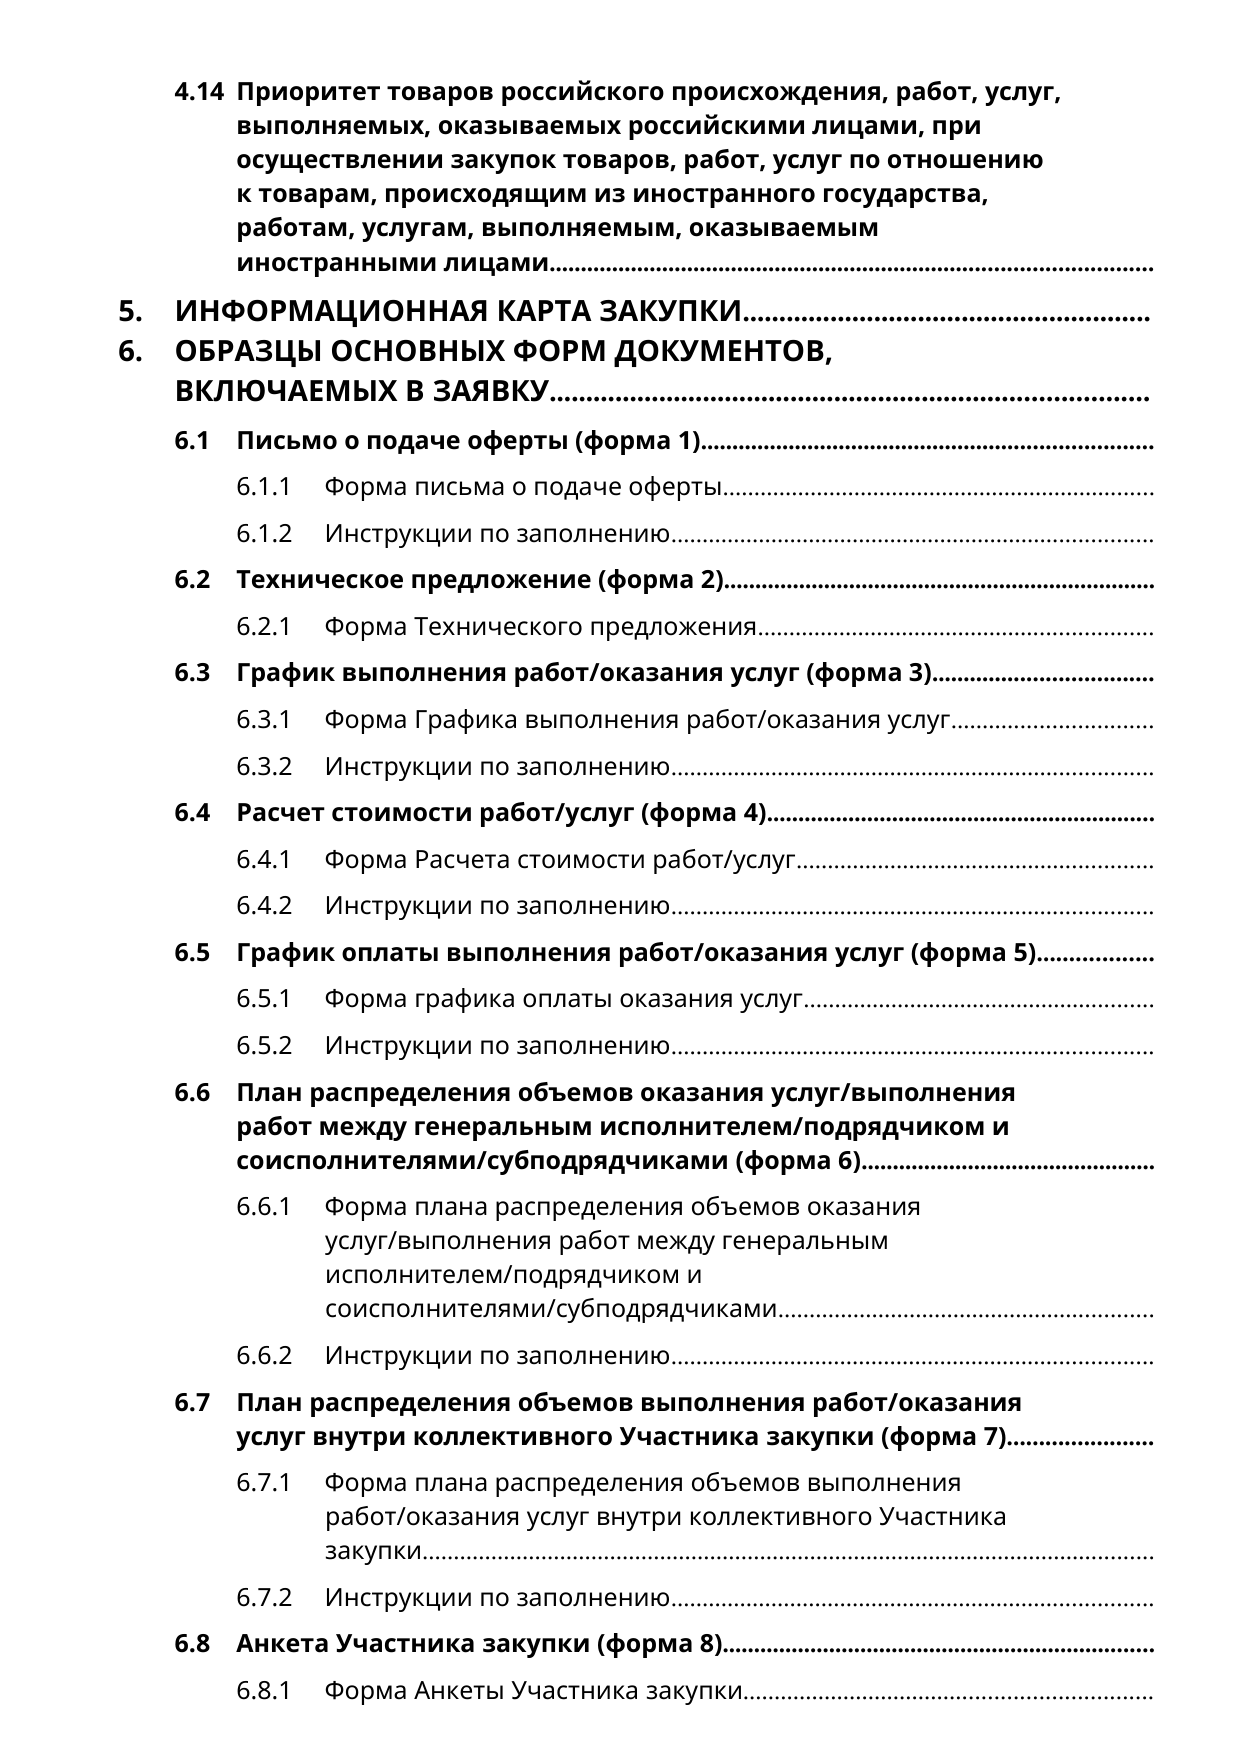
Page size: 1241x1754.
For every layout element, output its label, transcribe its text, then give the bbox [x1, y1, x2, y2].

text 6.3 График выполнения работ/оказания услуг (форма 3) 38 [174, 655, 1063, 689]
text 6.2 Техническое предложение (форма 2) 36 [174, 562, 1063, 596]
text 6.7.1 Форма плана распределения объемов выполнения работ/оказания услуг внутри коллективного Участника закупки 46 [236, 1465, 1063, 1567]
text 6.1 Письмо о подаче оферты (форма 1) 33 [174, 422, 1063, 456]
text 6.3.2 Инструкции по заполнению 39 [236, 748, 1063, 782]
text 6. Образцы основных форм документов, включаемых в заявку 33 [118, 330, 1063, 410]
text 6.1.1 Форма письма о подаче оферты 33 [236, 469, 1063, 503]
text 6.8 Анкета Участника закупки (форма 8) 48 [174, 1626, 1063, 1660]
text 6.2.1 Форма Технического предложения 36 [236, 608, 1063, 643]
text 6.4.2 Инструкции по заполнению 41 [236, 888, 1063, 922]
text 6.6 План распределения объемов оказания услуг/выполнения работ между генеральным исполнителем/подрядчиком и соисполнителями/субподрядчиками (форма 6) 44 [174, 1074, 1063, 1176]
text 4.14 Приоритет товаров российского происхождения, работ, услуг, выполняемых, оказываемых российскими лицами, при осуществлении закупок товаров, работ, услуг по отношению к товарам, происходящим из иностранного государства, работам, услугам, выполняемым, оказываемым иностранными лицами 27 [174, 74, 1063, 278]
text 6.6.2 Инструкции по заполнению 45 [236, 1338, 1063, 1372]
text 6.5.1 Форма графика оплаты оказания услуг 42 [236, 981, 1063, 1015]
text 5. Информационная карта закупки 30 [118, 291, 1063, 330]
text 6.4 Расчет стоимости работ/услуг (форма 4) 40 [174, 795, 1063, 829]
text 6.1.2 Инструкции по заполнению 35 [236, 515, 1063, 549]
text 6.6.1 Форма плана распределения объемов оказания услуг/выполнения работ между генеральным исполнителем/подрядчиком и соисполнителями/субподрядчиками 44 [236, 1189, 1063, 1325]
text 6.7 План распределения объемов выполнения работ/оказания услуг внутри коллективного Участника закупки (форма 7) 46 [174, 1384, 1063, 1452]
text 6.5.2 Инструкции по заполнению 43 [236, 1028, 1063, 1062]
text 6.8.1 Форма Анкеты Участника закупки 48 [236, 1673, 1063, 1707]
text 6.4.1 Форма Расчета стоимости работ/услуг 40 [236, 841, 1063, 875]
text 6.3.1 Форма Графика выполнения работ/оказания услуг 38 [236, 702, 1063, 736]
text 6.5 График оплаты выполнения работ/оказания услуг (форма 5) 42 [174, 934, 1063, 968]
text 6.7.2 Инструкции по заполнению 47 [236, 1579, 1063, 1613]
